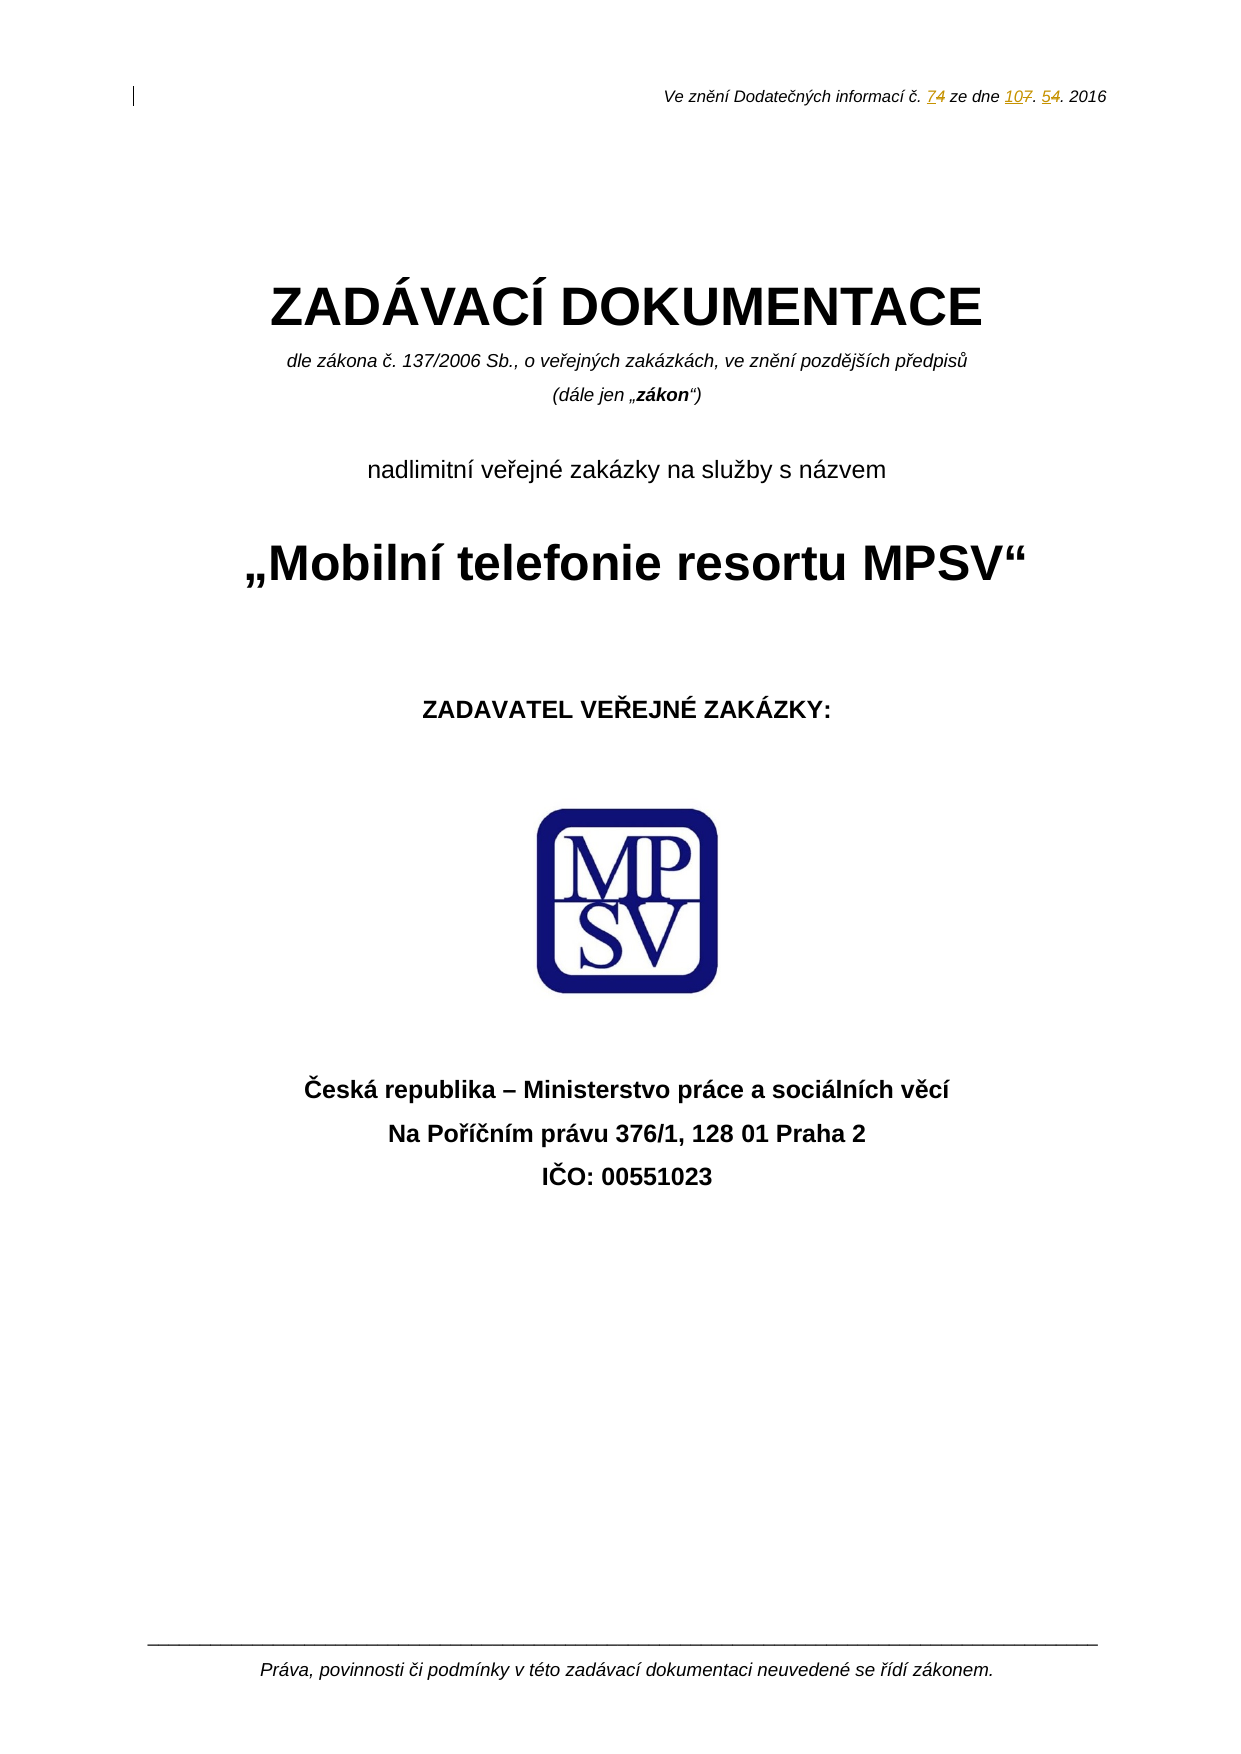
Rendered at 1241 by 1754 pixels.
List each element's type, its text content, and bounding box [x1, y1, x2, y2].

text IČO: 00551023 [148, 1162, 1106, 1190]
title nadlimitní veřejné zakázky na služby s názvem [148, 455, 1106, 484]
picture [533, 798, 721, 1001]
text (dále jen „zákon“) [148, 383, 1106, 405]
text dle zákona č. 137/2006 Sb., o veřejných zakázkách, ve znění pozdějších předpisů [148, 349, 1106, 371]
text „Mobilní telefonie resortu MPSV“ [166, 534, 1106, 591]
text ZADAVATEL VEŘEJNÉ ZAKÁZKY: [148, 695, 1106, 724]
title ZADÁVACÍ DOKUMENTACE [148, 275, 1106, 337]
text Na Poříčním právu 376/1, 128 01 Praha 2 [148, 1118, 1106, 1147]
text Česká republika – Ministerstvo práce a sociálních věcí [148, 1075, 1106, 1104]
